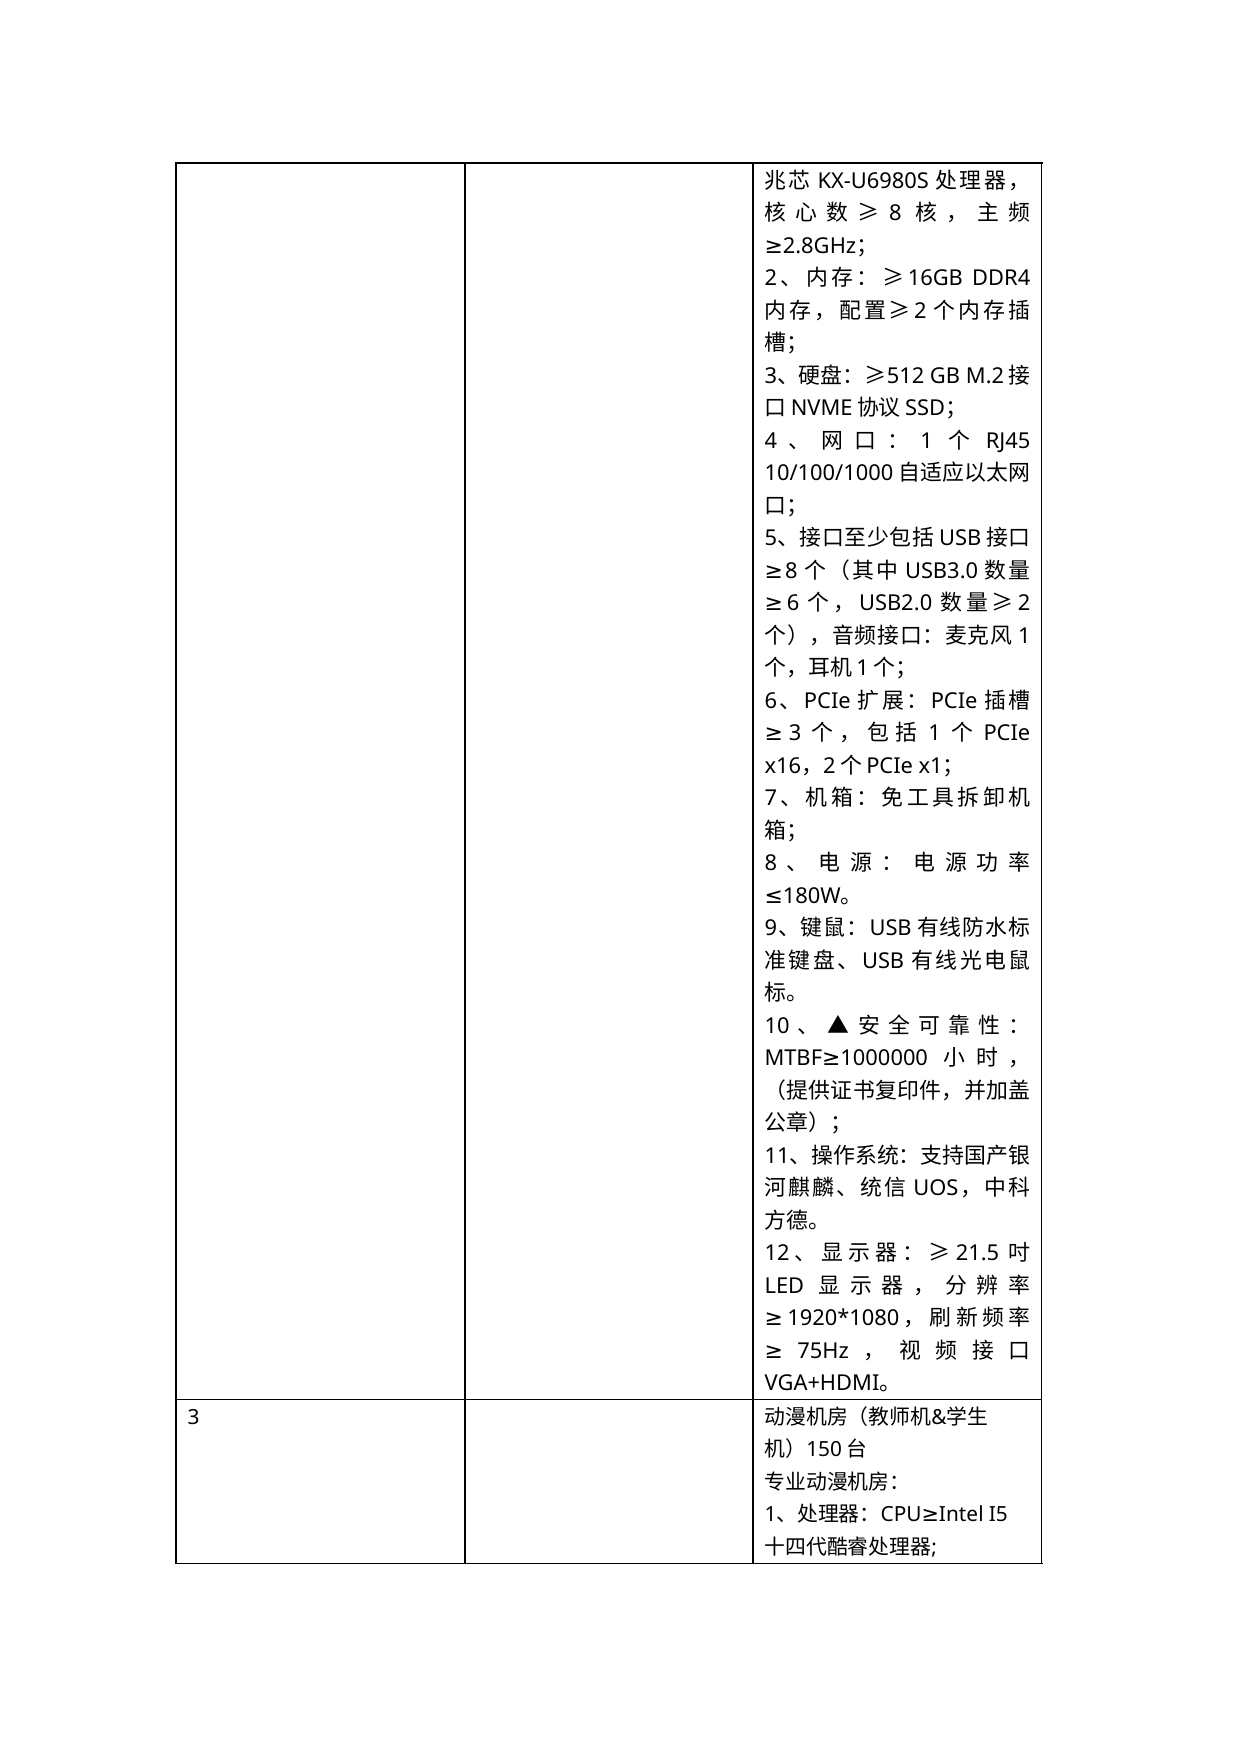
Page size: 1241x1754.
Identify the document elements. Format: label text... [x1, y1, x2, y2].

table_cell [754, 1400, 1041, 1563]
table_cell 2 [177, 164, 464, 1398]
table_cell [466, 164, 752, 1398]
table_cell 3 [177, 1400, 464, 1563]
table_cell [754, 164, 1041, 1398]
table_cell [466, 1400, 752, 1563]
